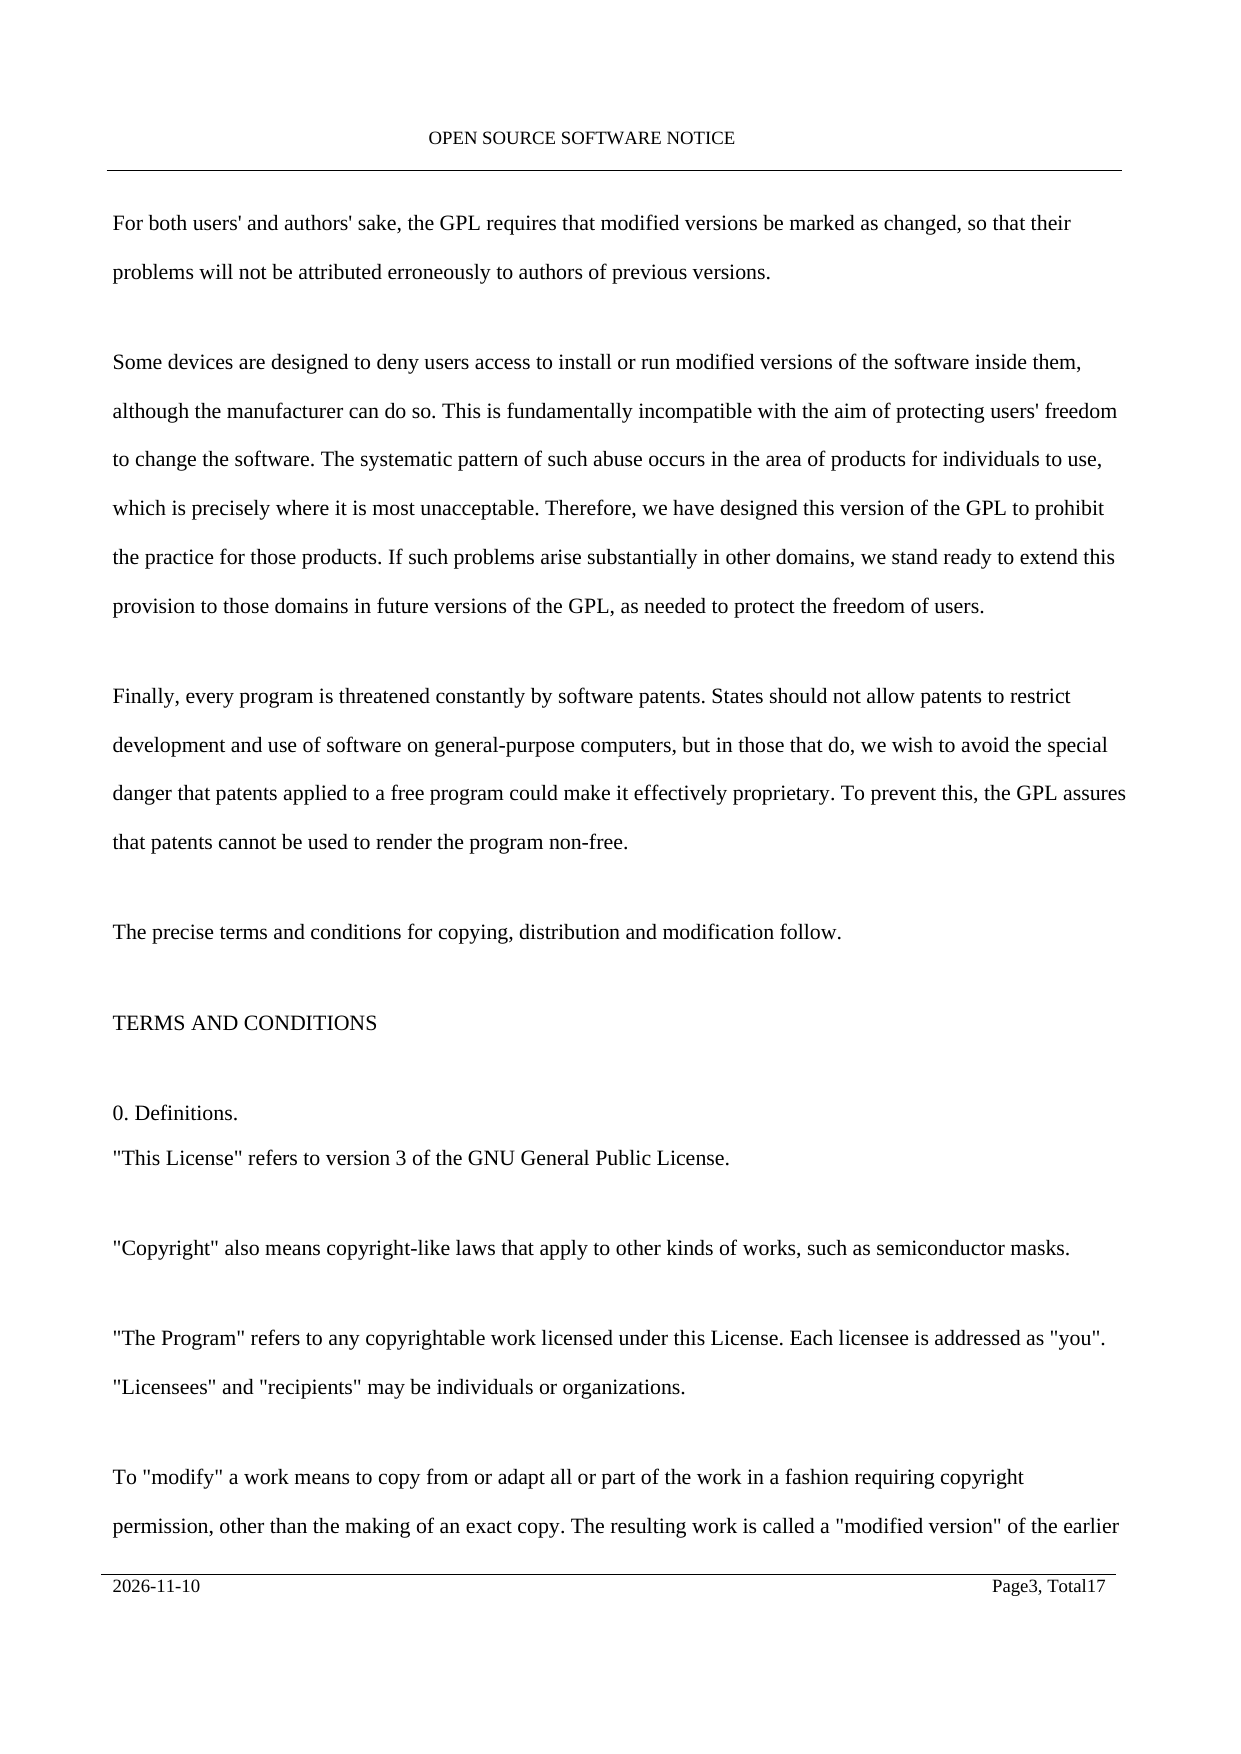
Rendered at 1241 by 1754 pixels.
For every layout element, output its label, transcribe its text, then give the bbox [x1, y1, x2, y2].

text Some devices are designed to deny users access to install or run modified versions of the software inside them, although the manufacturer can do so. This is fundamentally incompatible with the aim of protecting users' freedom to change the software. The systematic pattern of such abuse occurs in the area of products for individuals to use, which is precisely where it is most unacceptable. Therefore, we have designed this version of the GPL to prohibit the practice for those products. If such problems arise substantially in other domains, we stand ready to extend this provision to those domains in future versions of the GPL, as needed to protect the freedom of users. [112, 345, 1128, 622]
text "This License" refers to version 3 of the GNU General Public License. [112, 1141, 1128, 1174]
text The precise terms and conditions for copying, distribution and modification follow. [112, 916, 1128, 948]
text "The Program" refers to any copyrightable work licensed under this License. Each licensee is addressed as "you". "Licensees" and "recipients" may be individuals or organizations. [112, 1322, 1128, 1403]
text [112, 206, 1128, 288]
text TERMS AND CONDITIONS [112, 1006, 1128, 1038]
text Finally, every program is threatened constantly by software patents. States should not allow patents to restrict development and use of software on general-purpose computers, but in those that do, we wish to avoid the special danger that patents applied to a free program could make it effectively proprietary. To prevent this, the GPL assures that patents cannot be used to render the program non-free. [112, 679, 1128, 858]
text "Copyright" also means copyright-like laws that apply to other kinds of works, such as semiconductor masks. [112, 1231, 1128, 1264]
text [112, 1461, 1128, 1542]
text 0. Definitions. [112, 1096, 1128, 1129]
